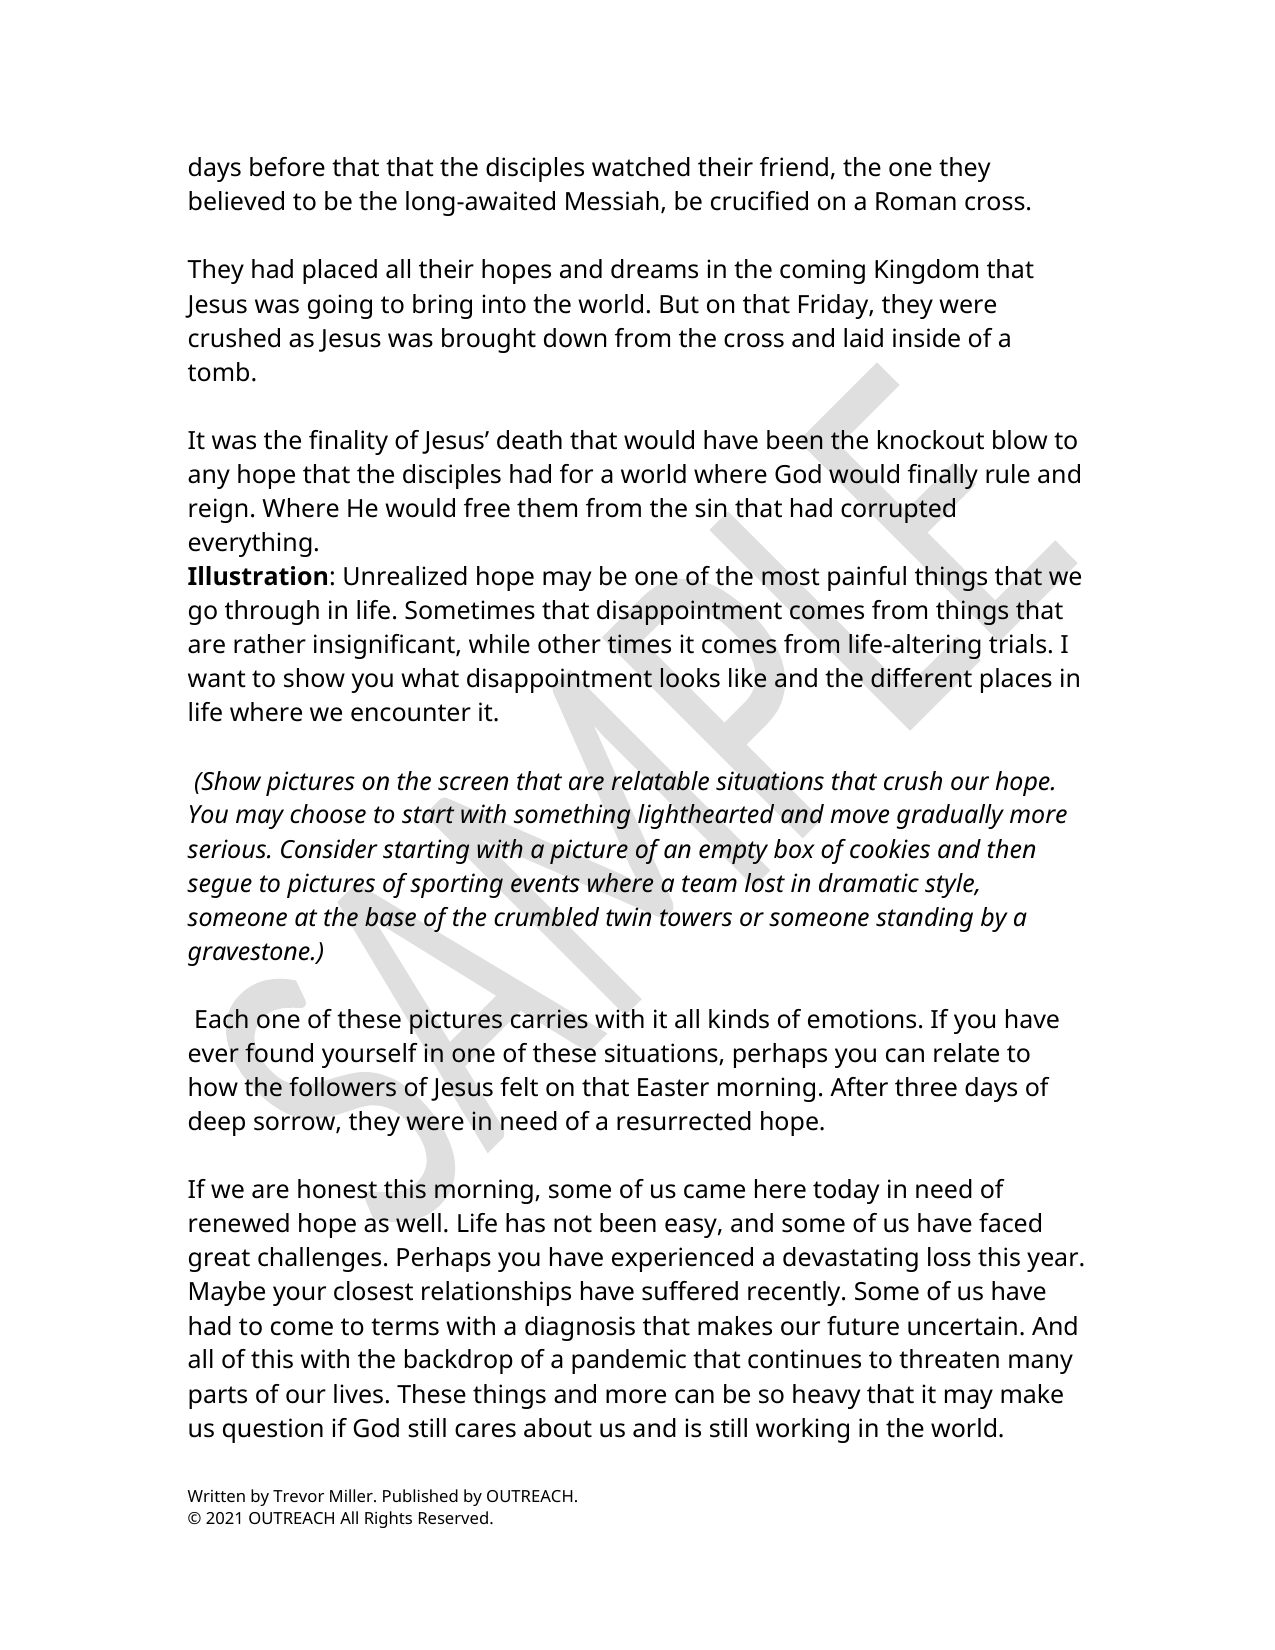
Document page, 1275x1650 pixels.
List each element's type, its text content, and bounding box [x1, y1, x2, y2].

text If we are honest this morning, some of us came here today in need of renewed hope as well. Life has not been easy, and some of us have faced great challenges. Perhaps you have experienced a devastating loss this year. Maybe your closest relationships have suffered recently. Some of us have had to come to terms with a diagnosis that makes our future uncertain. And all of this with the backdrop of a pandemic that continues to threaten many parts of our lives. These things and more can be so heavy that it may make us question if God still cares about us and is still working in the world. [187, 1172, 1087, 1444]
text It was the finality of Jesus’ death that would have been the knockout blow to any hope that the disciples had for a world where God would finally rule and reign. Where He would free them from the sin that had corrupted everything. [187, 422, 1087, 559]
text Each one of these pictures carries with it all kinds of emotions. If you have ever found yourself in one of these situations, perhaps you can relate to how the followers of Jesus felt on that Easter morning. After three days of deep sorrow, they were in need of a resurrected hope. [187, 1002, 1087, 1138]
text They had placed all their hopes and dreams in the coming Kingdom that Jesus was going to bring into the world. But on that Friday, they were crushed as Jesus was brought down from the cross and laid inside of a tomb. [187, 252, 1087, 388]
text (Show pictures on the screen that are relatable situations that crush our hope. You may choose to start with something lighthearted and move gradually more serious. Consider starting with a picture of an empty box of cookies and then segue to pictures of sporting events where a team lost in dramatic style, someone at the base of the crumbled twin towers or someone standing by a gravestone.) [187, 763, 1087, 967]
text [187, 150, 1087, 218]
text Illustration: Unrealized hope may be one of the most painful things that we go through in life. Sometimes that disappointment comes from things that are rather insignificant, while other times it comes from life-altering trials. I want to show you what disappointment looks like and the different places in life where we encounter it. [187, 559, 1087, 729]
